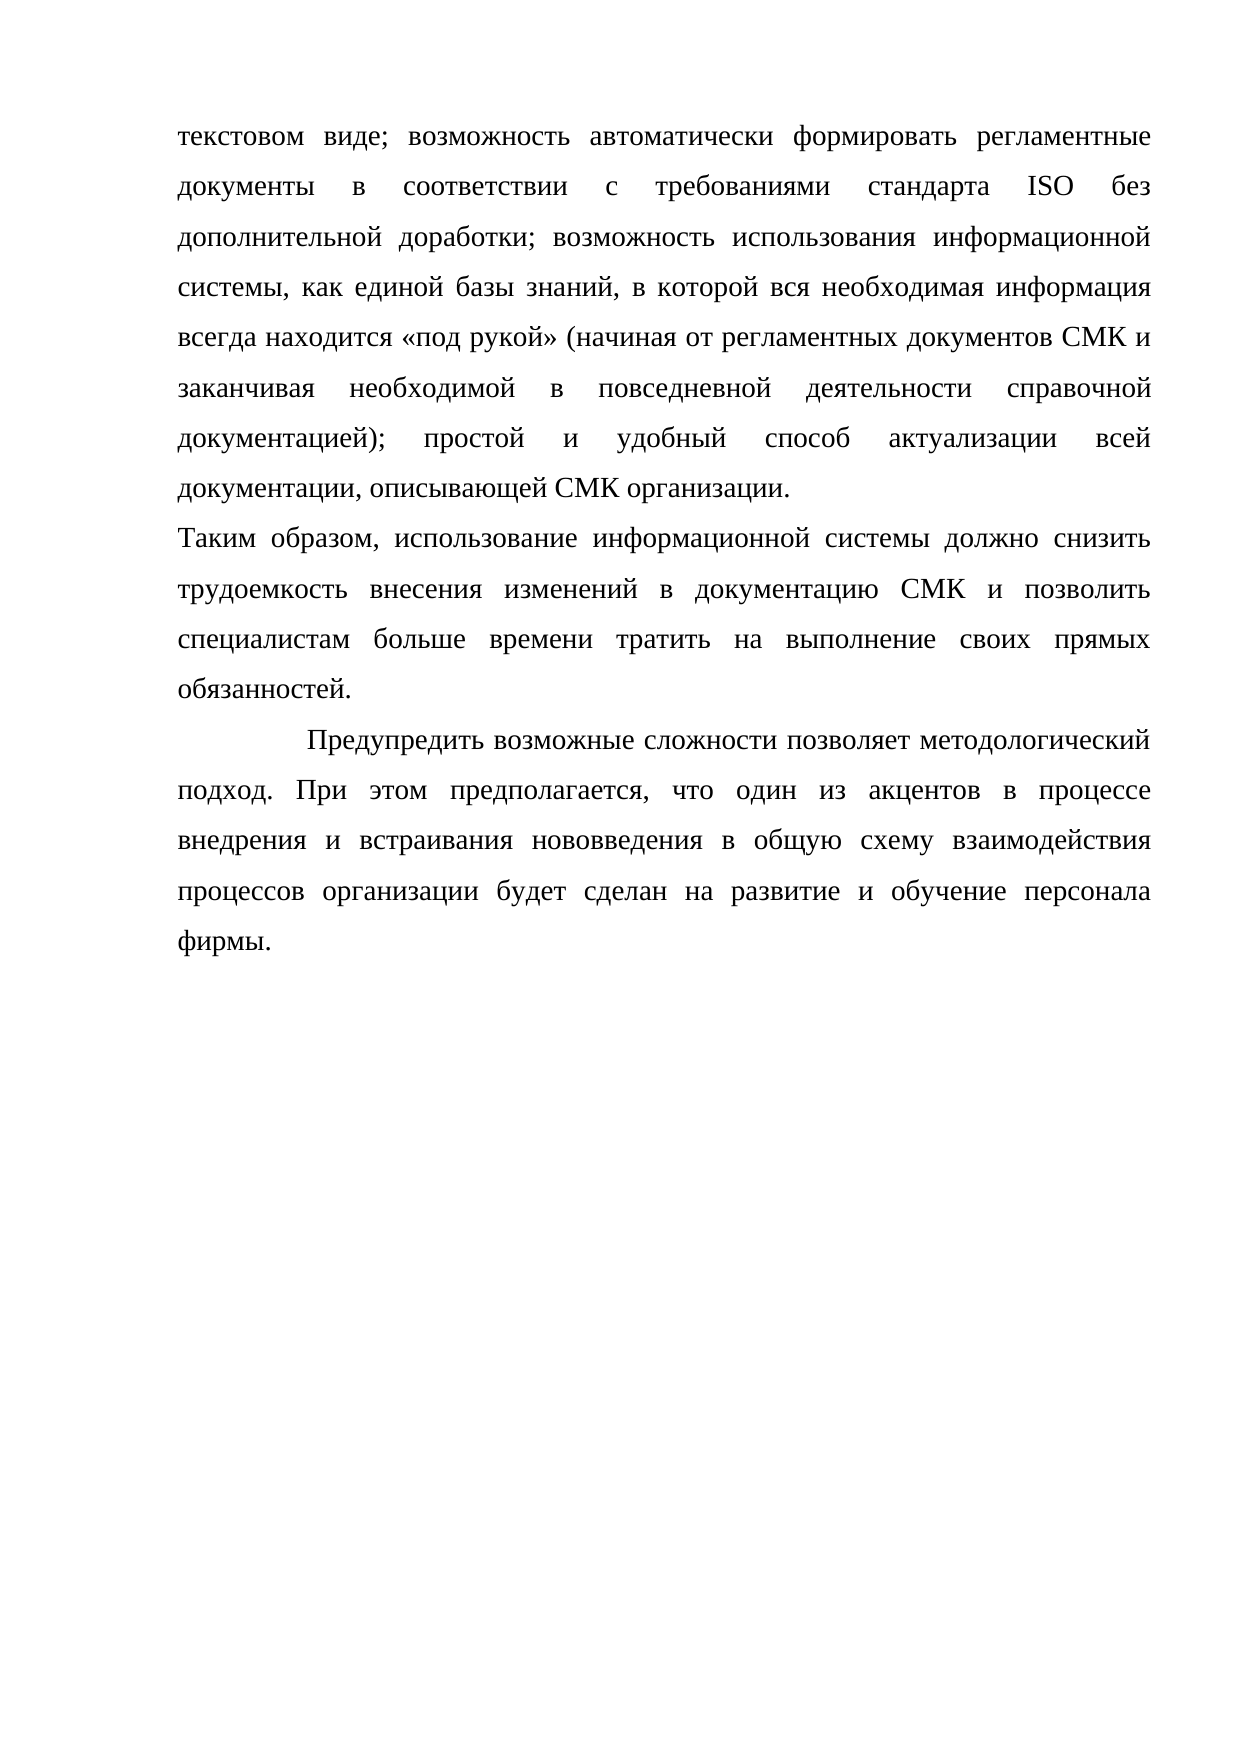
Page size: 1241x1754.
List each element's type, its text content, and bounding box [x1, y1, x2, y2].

text Таким образом, использование информационной системы должно снизить трудоемкость внесения изменений в документацию СМК и позволить специалистам больше времени тратить на выполнение своих прямых обязанностей. [177, 521, 1152, 705]
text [177, 118, 1152, 504]
text Предупредить возможные сложности позволяет методологический подход. При этом предполагается, что один из акцентов в процессе внедрения и встраивания нововведения в общую схему взаимодействия процессов организации будет сделан на развитие и обучение персонала фирмы. [177, 722, 1152, 957]
